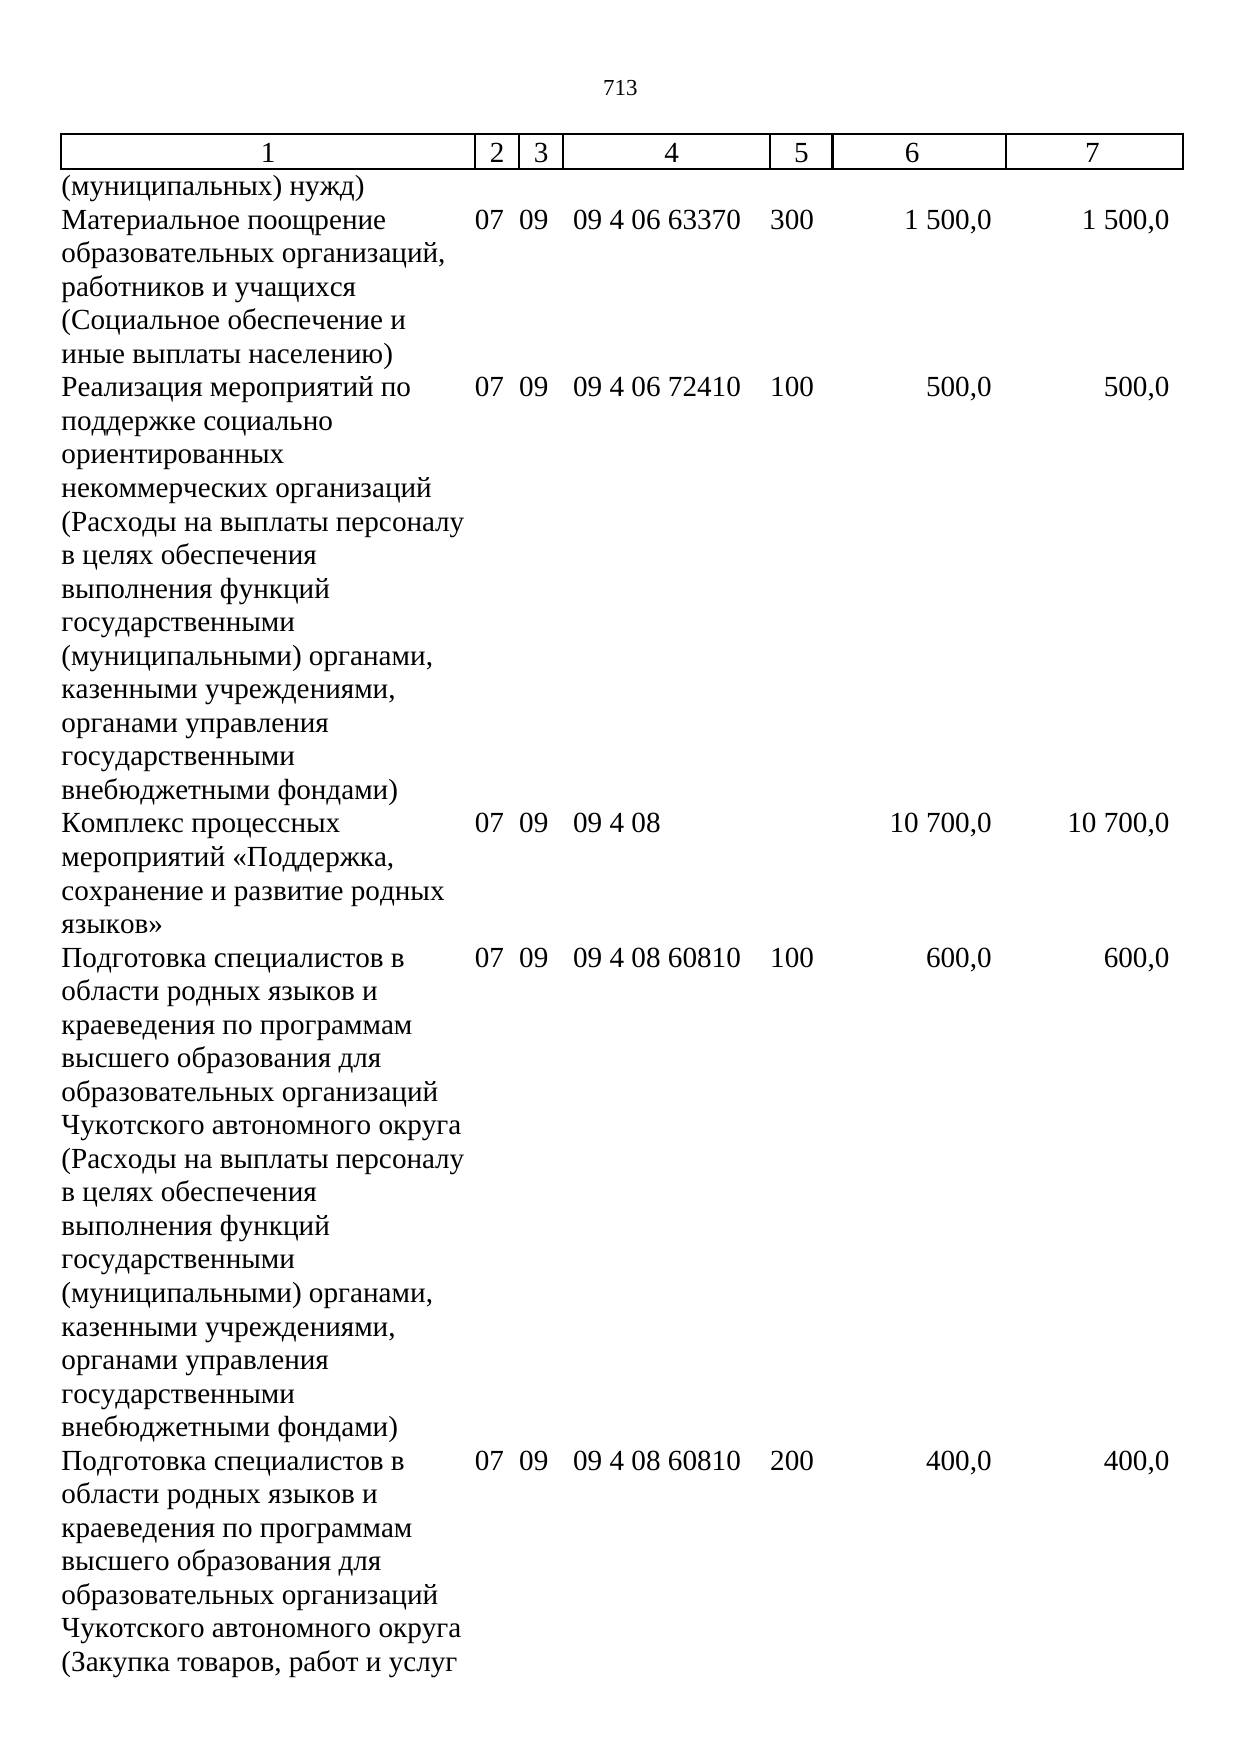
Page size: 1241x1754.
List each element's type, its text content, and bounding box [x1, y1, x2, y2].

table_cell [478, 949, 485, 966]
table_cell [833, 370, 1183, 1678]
table_header 4 [564, 135, 769, 168]
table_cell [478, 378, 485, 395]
table_header 3 [520, 135, 562, 168]
table_header 1 [62, 135, 474, 168]
table_header 6 [834, 135, 1005, 168]
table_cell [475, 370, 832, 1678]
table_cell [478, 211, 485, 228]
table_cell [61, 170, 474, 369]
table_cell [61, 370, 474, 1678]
table_header 2 [476, 135, 518, 168]
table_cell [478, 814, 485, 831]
table_header 5 [771, 135, 831, 168]
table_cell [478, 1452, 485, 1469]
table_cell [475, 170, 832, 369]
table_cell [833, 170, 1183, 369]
table_header 7 [1007, 135, 1182, 168]
